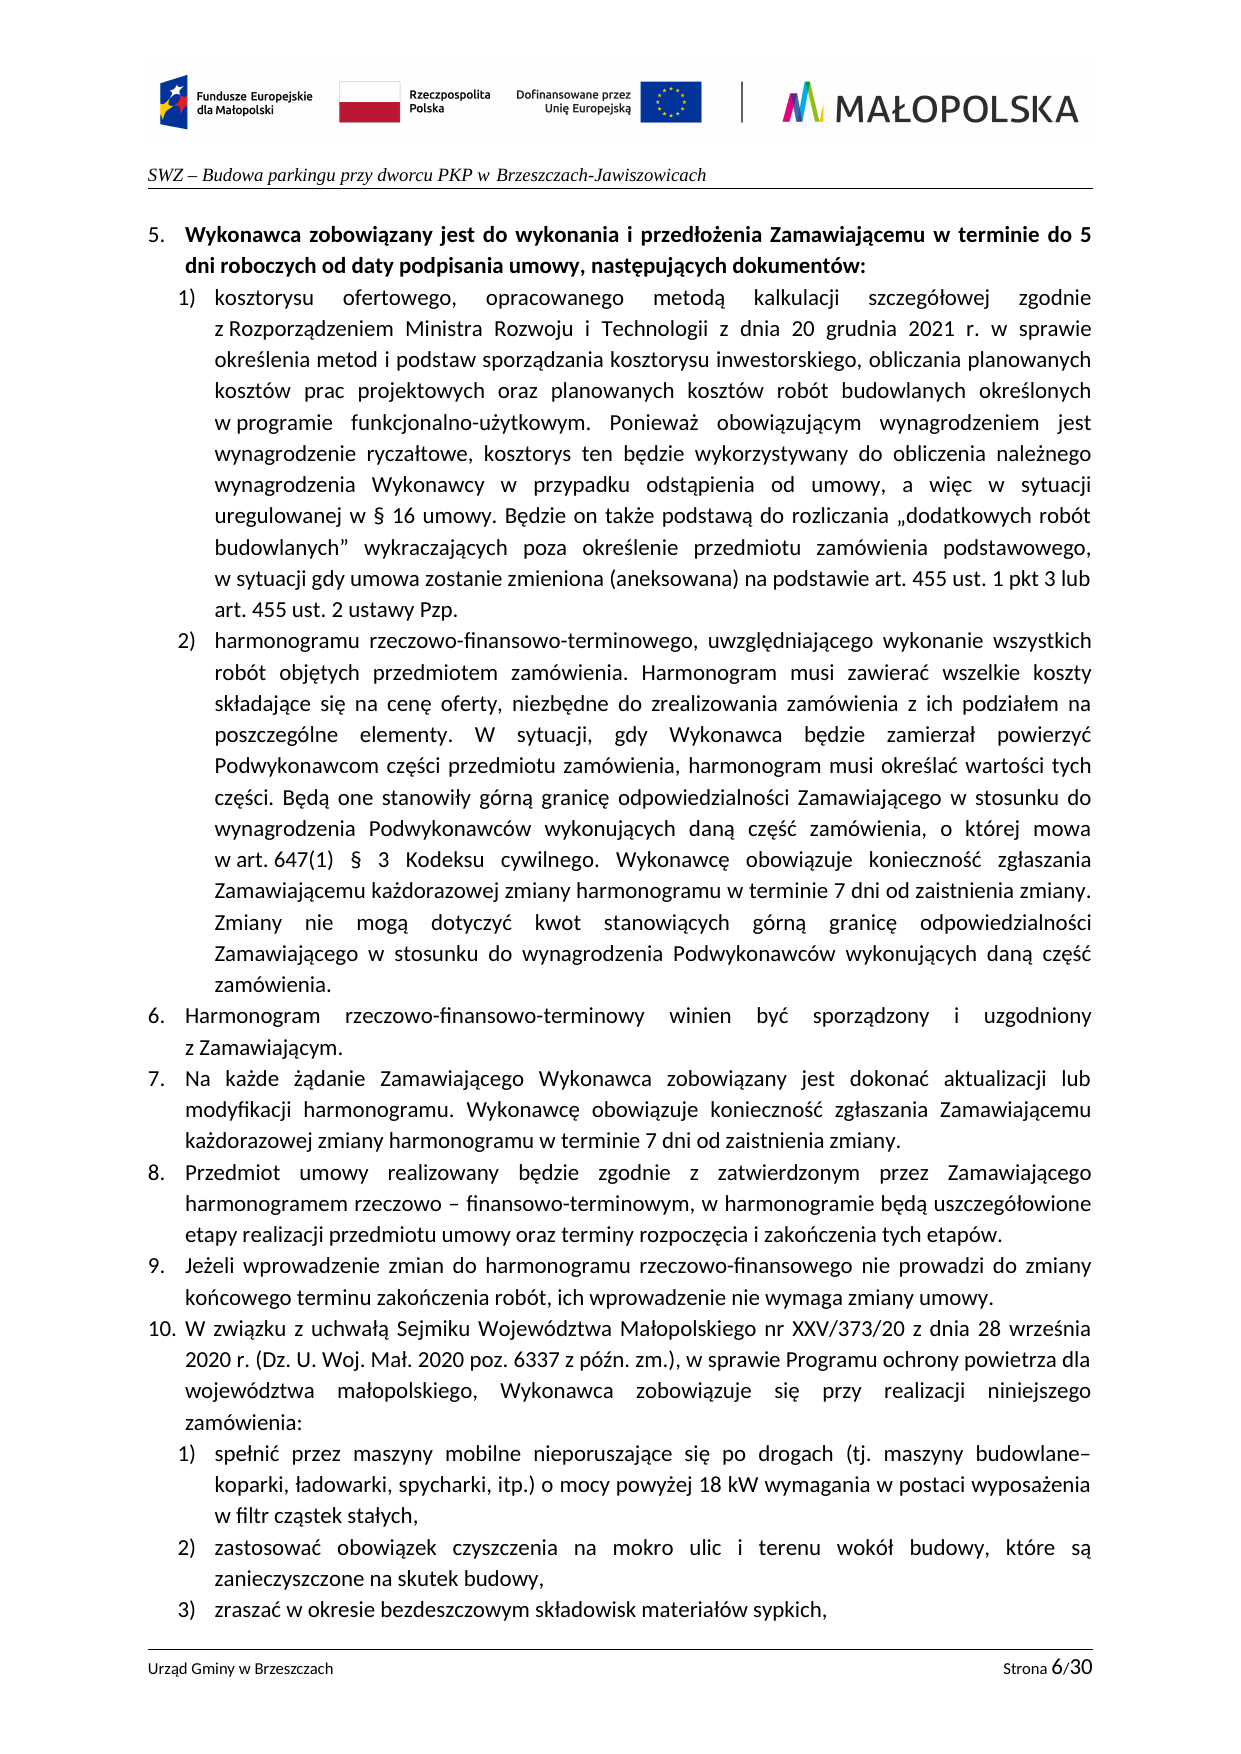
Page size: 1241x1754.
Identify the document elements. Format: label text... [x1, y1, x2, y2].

list zastosować obowiązek czyszczenia na mokro ulic i terenu wokół budowy, które są zanieczyszczone na skutek budowy, [177, 1529, 1093, 1592]
list zraszać w okresie bezdeszczowym składowisk materiałów sypkich, [177, 1592, 1093, 1623]
list Na każde żądanie Zamawiającego Wykonawca zobowiązany jest dokonać aktualizacji lub modyfikacji harmonogramu. Wykonawcę obowiązuje konieczność zgłaszania Zamawiającemu każdorazowej zmiany harmonogramu w terminie 7 dni od zaistnienia zmiany. [148, 1061, 1093, 1154]
list kosztorysu ofertowego, opracowanego metodą kalkulacji szczegółowej zgodnie z Rozporządzeniem Ministra Rozwoju i Technologii z dnia 20 grudnia 2021 r. w sprawie określenia metod i podstaw sporządzania kosztorysu inwestorskiego, obliczania planowanych kosztów prac projektowych oraz planowanych kosztów robót budowlanych określonych w programie funkcjonalno-użytkowym. Ponieważ obowiązującym wynagrodzeniem jest wynagrodzenie ryczałtowe, kosztorys ten będzie wykorzystywany do obliczenia należnego wynagrodzenia Wykonawcy w przypadku odstąpienia od umowy, a więc w sytuacji uregulowanej w § 16 umowy. Będzie on także podstawą do rozliczania „dodatkowych robót budowlanych” wykraczających poza określenie przedmiotu zamówienia podstawowego, w sytuacji gdy umowa zostanie zmieniona (aneksowana) na podstawie art. 455 ust. 1 pkt 3 lub art. 455 ust. 2 ustawy Pzp. [177, 279, 1093, 623]
list Wykonawca zobowiązany jest do wykonania i przedłożenia Zamawiającemu w terminie do 5 dni roboczych od daty podpisania umowy, następujących dokumentów: [148, 217, 1093, 279]
list Jeżeli wprowadzenie zmian do harmonogramu rzeczowo-finansowego nie prowadzi do zmiany końcowego terminu zakończenia robót, ich wprowadzenie nie wymaga zmiany umowy. [148, 1248, 1093, 1311]
list Harmonogram rzeczowo-finansowo-terminowy winien być sporządzony i uzgodniony z Zamawiającym. [148, 998, 1093, 1061]
picture [147, 61, 1093, 143]
list spełnić przez maszyny mobilne nieporuszające się po drogach (tj. maszyny budowlane– koparki, ładowarki, spycharki, itp.) o mocy powyżej 18 kW wymagania w postaci wyposażenia w filtr cząstek stałych, [177, 1436, 1093, 1529]
list harmonogramu rzeczowo-finansowo-terminowego, uwzględniającego wykonanie wszystkich robót objętych przedmiotem zamówienia. Harmonogram musi zawierać wszelkie koszty składające się na cenę oferty, niezbędne do zrealizowania zamówienia z ich podziałem na poszczególne elementy. W sytuacji, gdy Wykonawca będzie zamierzał powierzyć Podwykonawcom części przedmiotu zamówienia, harmonogram musi określać wartości tych części. Będą one stanowiły górną granicę odpowiedzialności Zamawiającego w stosunku do wynagrodzenia Podwykonawców wykonujących daną część zamówienia, o której mowa w art. 647(1) § 3 Kodeksu cywilnego. Wykonawcę obowiązuje konieczność zgłaszania Zamawiającemu każdorazowej zmiany harmonogramu w terminie 7 dni od zaistnienia zmiany. Zmiany nie mogą dotyczyć kwot stanowiących górną granicę odpowiedzialności Zamawiającego w stosunku do wynagrodzenia Podwykonawców wykonujących daną część zamówienia. [177, 623, 1093, 998]
list Przedmiot umowy realizowany będzie zgodnie z zatwierdzonym przez Zamawiającego harmonogramem rzeczowo – finansowo-terminowym, w harmonogramie będą uszczegółowione etapy realizacji przedmiotu umowy oraz terminy rozpoczęcia i zakończenia tych etapów. [148, 1154, 1093, 1248]
list W związku z uchwałą Sejmiku Województwa Małopolskiego nr XXV/373/20 z dnia 28 września 2020 r. (Dz. U. Woj. Mał. 2020 poz. 6337 z późn. zm.), w sprawie Programu ochrony powietrza dla województwa małopolskiego, Wykonawca zobowiązuje się przy realizacji niniejszego zamówienia: [148, 1311, 1093, 1436]
